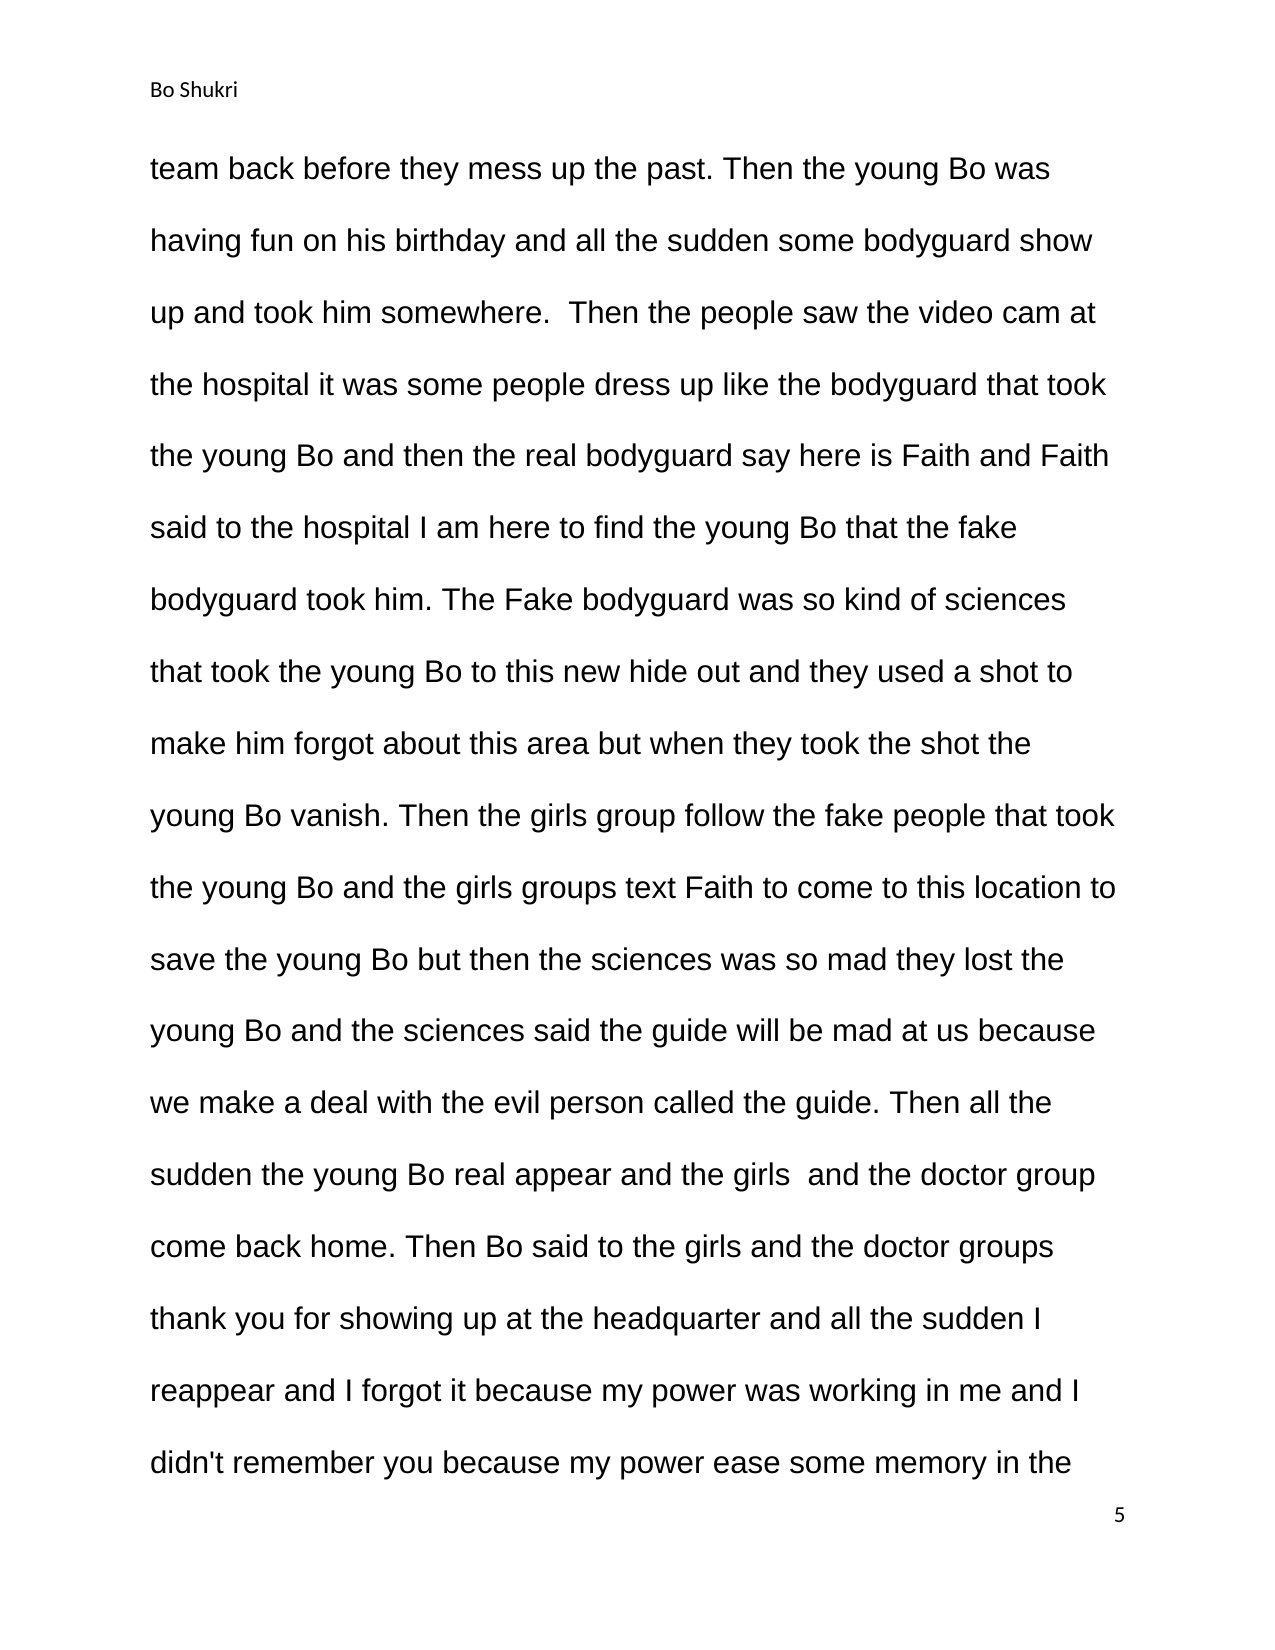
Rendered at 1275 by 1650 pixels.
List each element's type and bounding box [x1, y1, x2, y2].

text [150, 150, 1125, 1480]
